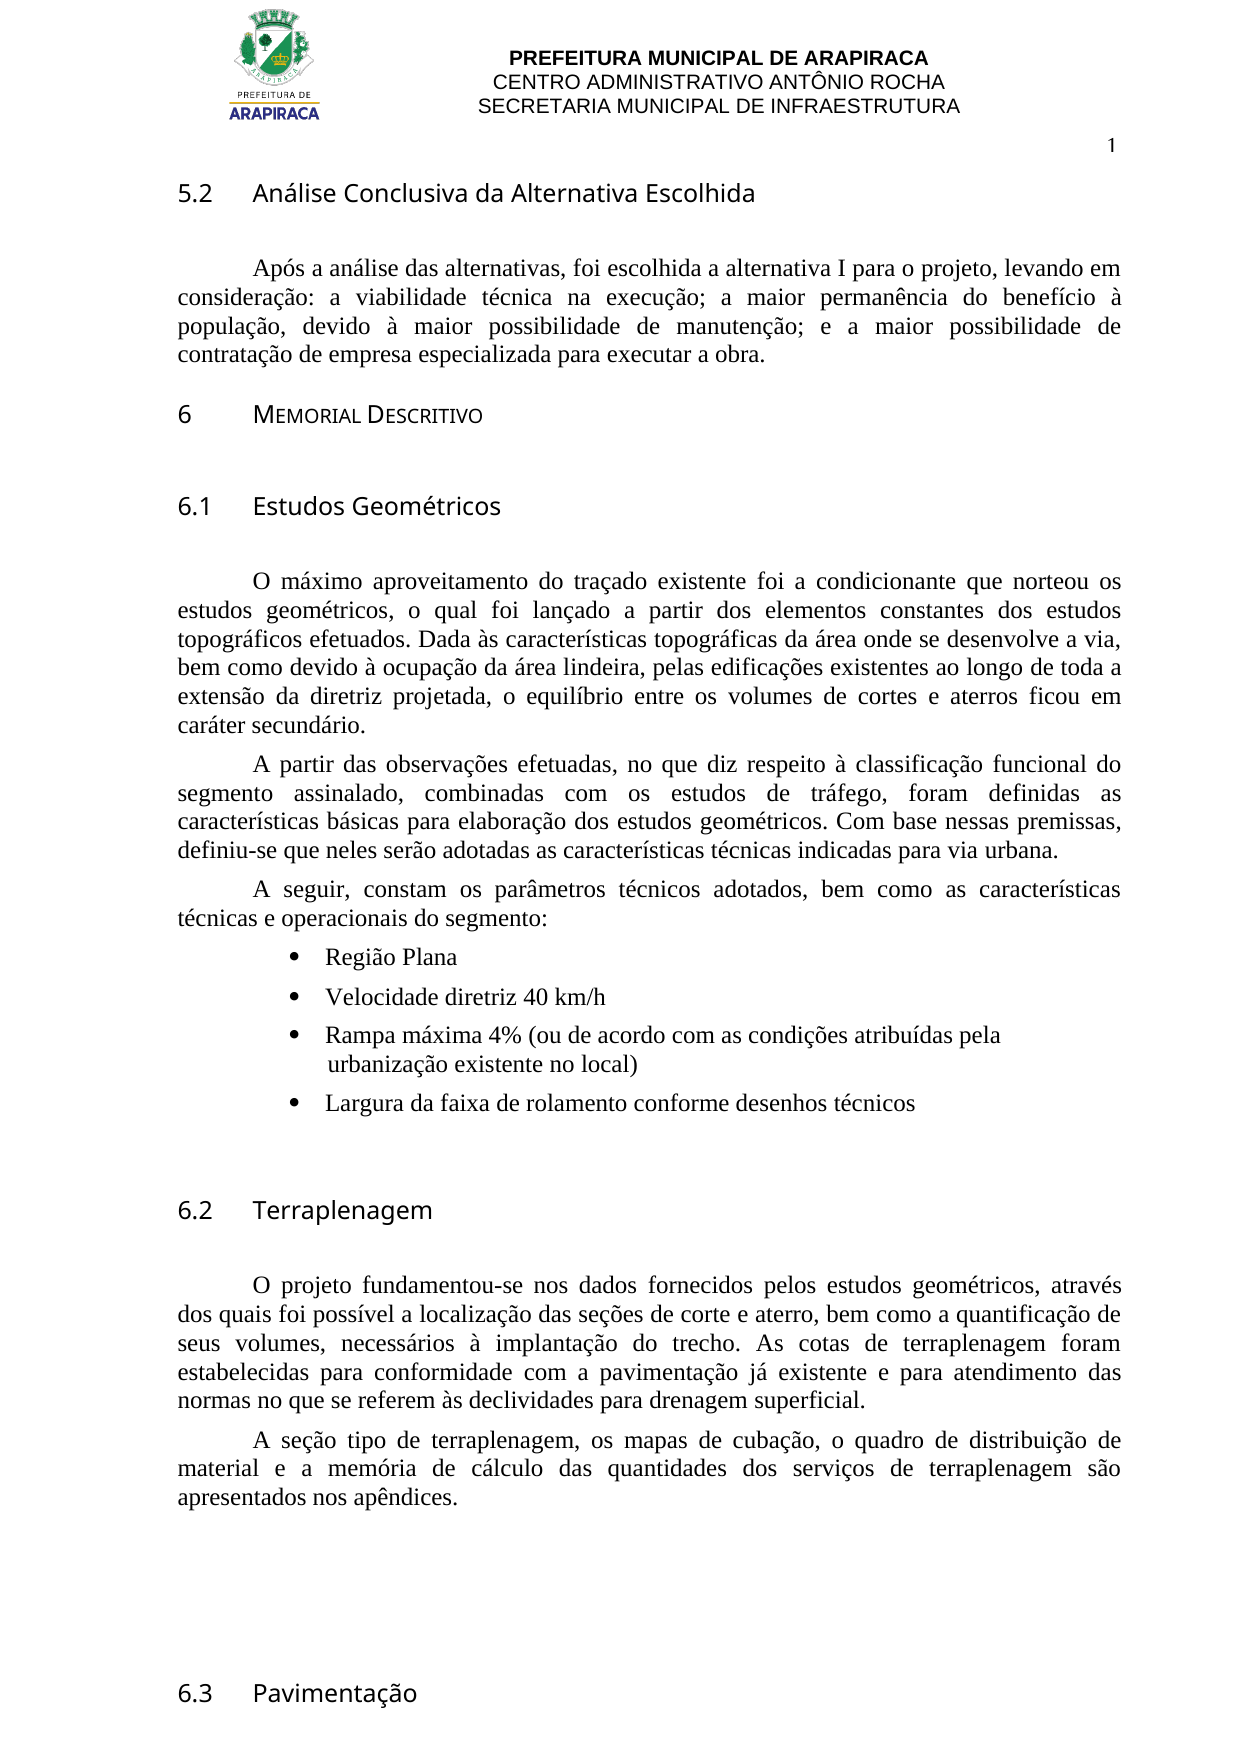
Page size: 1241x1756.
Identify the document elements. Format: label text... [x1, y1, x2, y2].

list MEMORIAL DESCRITIVO [177, 396, 1134, 430]
picture [209, 0, 335, 132]
text A seguir, constam os parâmetros técnicos adotados, bem como as características técnicas e operacionais do segmento: [177, 874, 1122, 932]
text A partir das observações efetuadas, no que diz respeito à classificação funcional do segmento assinalado, combinadas com os estudos de tráfego, foram definidas as características básicas para elaboração dos estudos geométricos. Com base nessas premissas, definiu-se que neles serão adotadas as características técnicas indicadas para via urbana. [177, 749, 1123, 864]
text A seção tipo de terraplenagem, os mapas de cubação, o quadro de distribuição de material e a memória de cálculo das quantidades dos serviços de terraplenagem são apresentados nos apêndices. [177, 1425, 1122, 1511]
list Pavimentação [177, 1676, 1134, 1710]
list Região Plana [290, 942, 1134, 971]
text Após a análise das alternativas, foi escolhida a alternativa I para o projeto, levando em consideração: a viabilidade técnica na execução; a maior permanência do benefício à população, devido à maior possibilidade de manutenção; e a maior possibilidade de contratação de empresa especializada para executar a obra. [177, 253, 1122, 368]
text O projeto fundamentou-se nos dados fornecidos pelos estudos geométricos, através dos quais foi possível a localização das seções de corte e aterro, bem como a quantificação de seus volumes, necessários à implantação do trecho. As cotas de terraplenagem foram estabelecidas para conformidade com a pavimentação já existente e para atendimento das normas no que se referem às declividades para drenagem superficial. [177, 1271, 1122, 1414]
list Velocidade diretriz 40 km/h [290, 982, 1134, 1010]
list Análise Conclusiva da Alternativa Escolhida [177, 176, 1134, 210]
text O máximo aproveitamento do traçado existente foi a condicionante que norteou os estudos geométricos, o qual foi lançado a partir dos elementos constantes dos estudos topográficos efetuados. Dada às características topográficas da área onde se desenvolve a via, bem como devido à ocupação da área lindeira, pelas edificações existentes ao longo de toda a extensão da diretriz projetada, o equilíbrio entre os volumes de cortes e aterros ficou em caráter secundário. [177, 566, 1123, 739]
list Terraplenagem [177, 1193, 1134, 1227]
list Rampa máxima 4% (ou de acordo com as condições atribuídas pela urbanização existente no local) [290, 1021, 1123, 1078]
list Largura da faixa de rolamento conforme desenhos técnicos [290, 1088, 1134, 1117]
list Estudos Geométricos [177, 489, 1134, 523]
